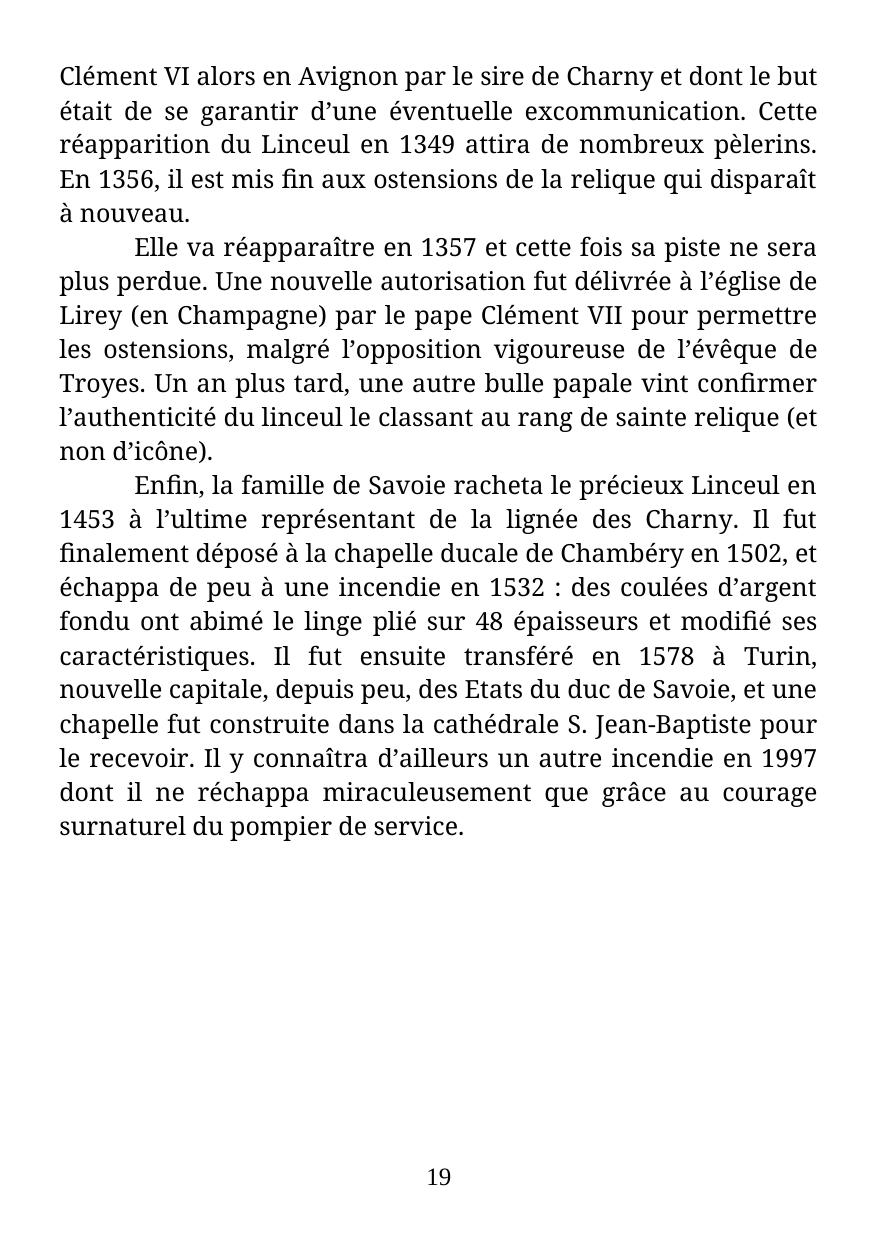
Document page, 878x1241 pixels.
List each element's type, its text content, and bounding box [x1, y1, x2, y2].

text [59, 59, 818, 229]
text Elle va réapparaître en 1357 et cette fois sa piste ne sera plus perdue. Une nouvelle autorisation fut délivrée à l’église de Lirey (en Champagne) par le pape Clément VII pour permettre les ostensions, malgré l’opposition vigoureuse de l’évêque de Troyes. Un an plus tard, une autre bulle papale vint confirmer l’authenticité du linceul le classant au rang de sainte relique (et non d’icône). [59, 229, 818, 468]
text Enfin, la famille de Savoie racheta le précieux Linceul en 1453 à l’ultime représentant de la lignée des Charny. Il fut finalement déposé à la chapelle ducale de Chambéry en 1502, et échappa de peu à une incendie en 1532 : des coulées d’argent fondu ont abimé le linge plié sur 48 épaisseurs et modifié ses caractéristiques. Il fut ensuite transféré en 1578 à Turin, nouvelle capitale, depuis peu, des Etats du duc de Savoie, et une chapelle fut construite dans la cathédrale S. Jean-Baptiste pour le recevoir. Il y connaîtra d’ailleurs un autre incendie en 1997 dont il ne réchappa miraculeusement que grâce au courage surnaturel du pompier de service. [59, 468, 818, 842]
